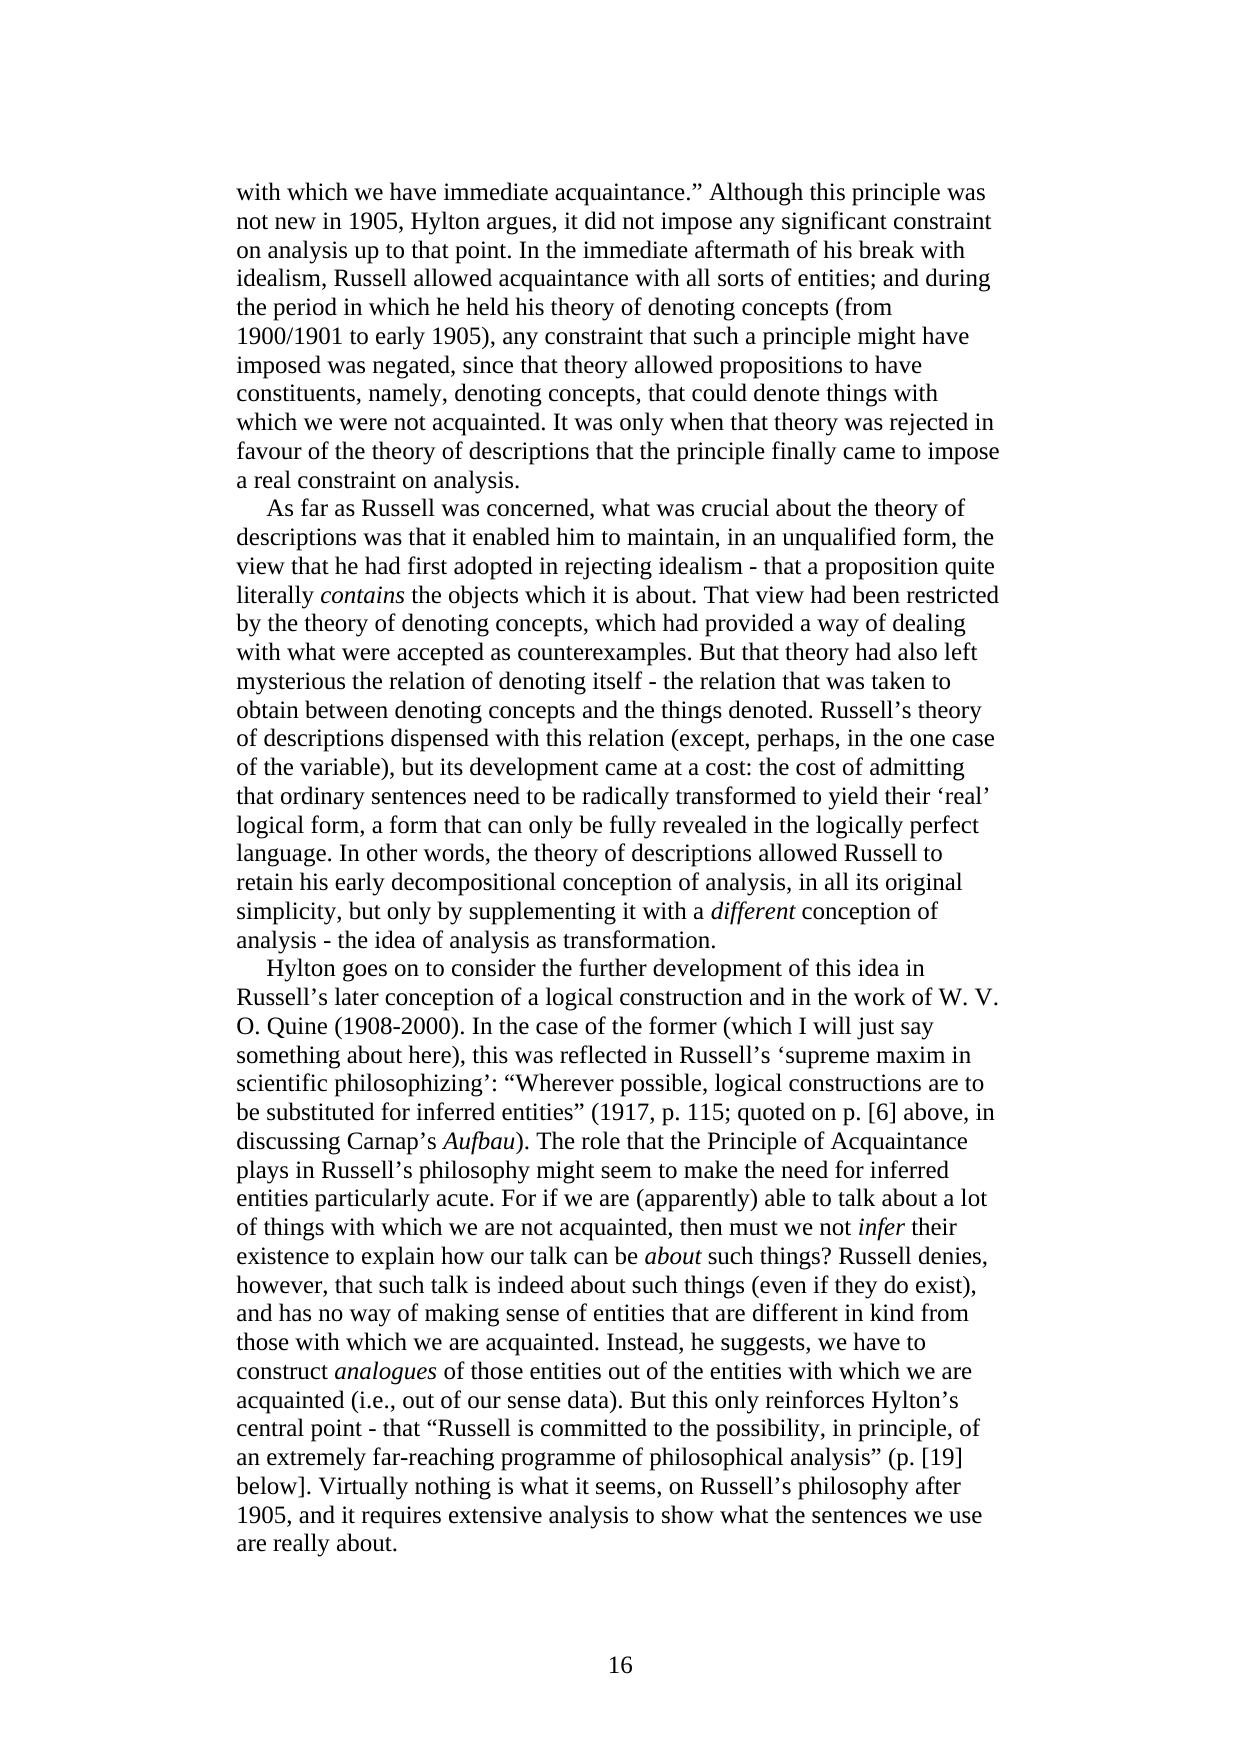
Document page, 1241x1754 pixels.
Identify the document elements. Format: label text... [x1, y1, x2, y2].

text Hylton goes on to consider the further development of this idea in Russell’s later conception of a logical construction and in the work of W. V. O. Quine (1908-2000). In the case of the former (which I will just say something about here), this was reflected in Russell’s ‘supreme maxim in scientific philosophizing’: “Wherever possible, logical constructions are to be substituted for inferred entities” (1917, p. 115; quoted on p. [6] above, in discussing Carnap’s Aufbau). The role that the Principle of Acquaintance plays in Russell’s philosophy might seem to make the need for inferred entities particularly acute. For if we are (apparently) able to talk about a lot of things with which we are not acquainted, then must we not infer their existence to explain how our talk can be about such things? Russell denies, however, that such talk is indeed about such things (even if they do exist), and has no way of making sense of entities that are different in kind from those with which we are acquainted. Instead, he suggests, we have to construct analogues of those entities out of the entities with which we are acquainted (i.e., out of our sense data). But this only reinforces Hylton’s central point - that “Russell is committed to the possibility, in principle, of an extremely far-reaching programme of philosophical analysis” (p. [19] below]. Virtually nothing is what it seems, on Russell’s philosophy after 1905, and it requires extensive analysis to show what the sentences we use are really about. [236, 953, 1004, 1557]
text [236, 177, 1004, 493]
text As far as Russell was concerned, what was crucial about the theory of descriptions was that it enabled him to maintain, in an unqualified form, the view that he had first adopted in rejecting idealism - that a proposition quite literally contains the objects which it is about. That view had been restricted by the theory of denoting concepts, which had provided a way of dealing with what were accepted as counterexamples. But that theory had also left mysterious the relation of denoting itself - the relation that was taken to obtain between denoting concepts and the things denoted. Russell’s theory of descriptions dispensed with this relation (except, perhaps, in the one case of the variable), but its development came at a cost: the cost of admitting that ordinary sentences need to be radically transformed to yield their ‘real’ logical form, a form that can only be fully revealed in the logically perfect language. In other words, the theory of descriptions allowed Russell to retain his early decompositional conception of analysis, in all its original simplicity, but only by supplementing it with a different conception of analysis - the idea of analysis as transformation. [236, 493, 1004, 953]
